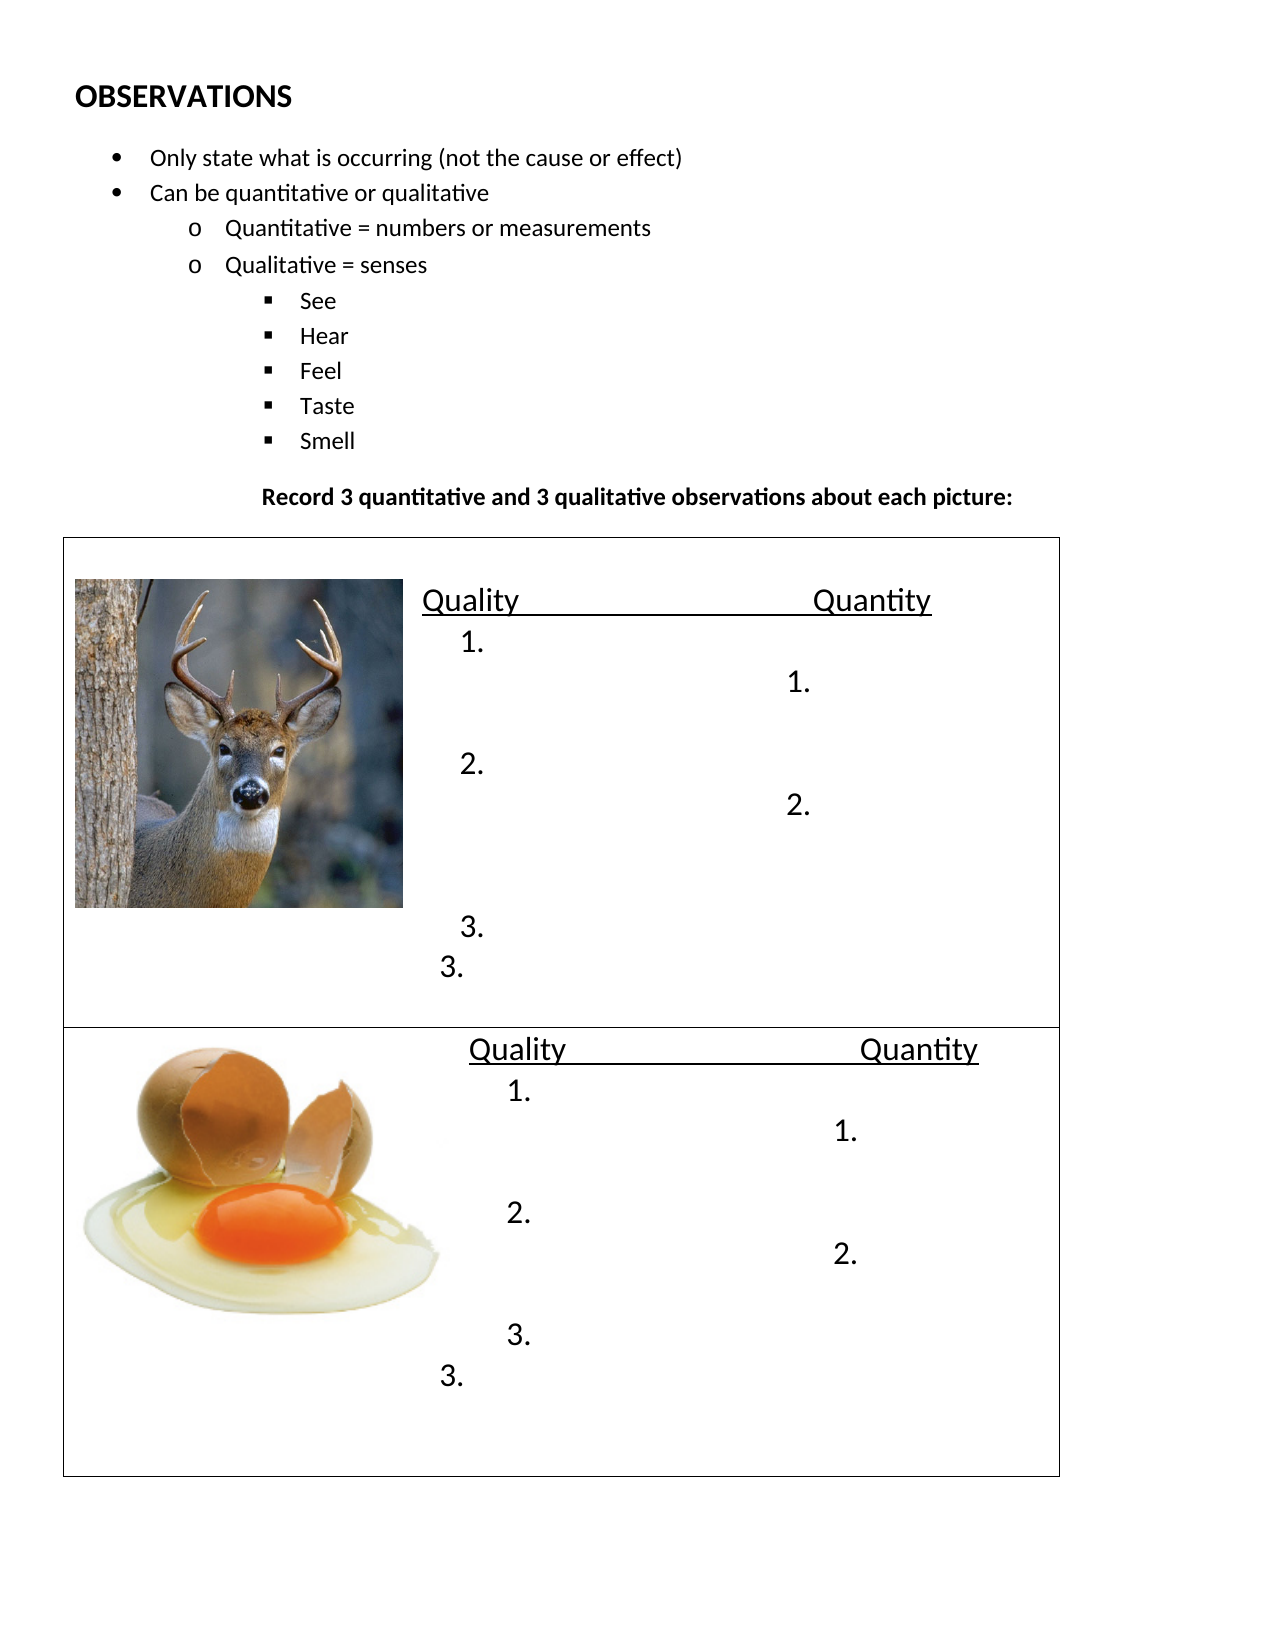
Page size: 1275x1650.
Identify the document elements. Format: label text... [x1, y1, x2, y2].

list Qualitative = senses [187, 249, 1200, 281]
table_header Quality Quantity 1. 2. 3. [64, 538, 1059, 1027]
list Feel [262, 356, 1200, 386]
list Only state what is occurring (not the cause or effect) [112, 143, 1200, 173]
list Hear [262, 321, 1200, 351]
text Record 3 quantitative and 3 qualitative observations about each picture: [75, 481, 1200, 512]
text OBSERVATIONS [75, 75, 1200, 116]
list See [262, 286, 1200, 316]
picture [75, 1034, 450, 1331]
picture [75, 579, 403, 908]
list Taste [262, 391, 1200, 421]
list Smell [262, 426, 1200, 456]
list Quantitative = numbers or measurements [187, 213, 1200, 244]
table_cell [64, 1028, 1059, 1476]
list Can be quantitative or qualitative [112, 178, 1200, 208]
